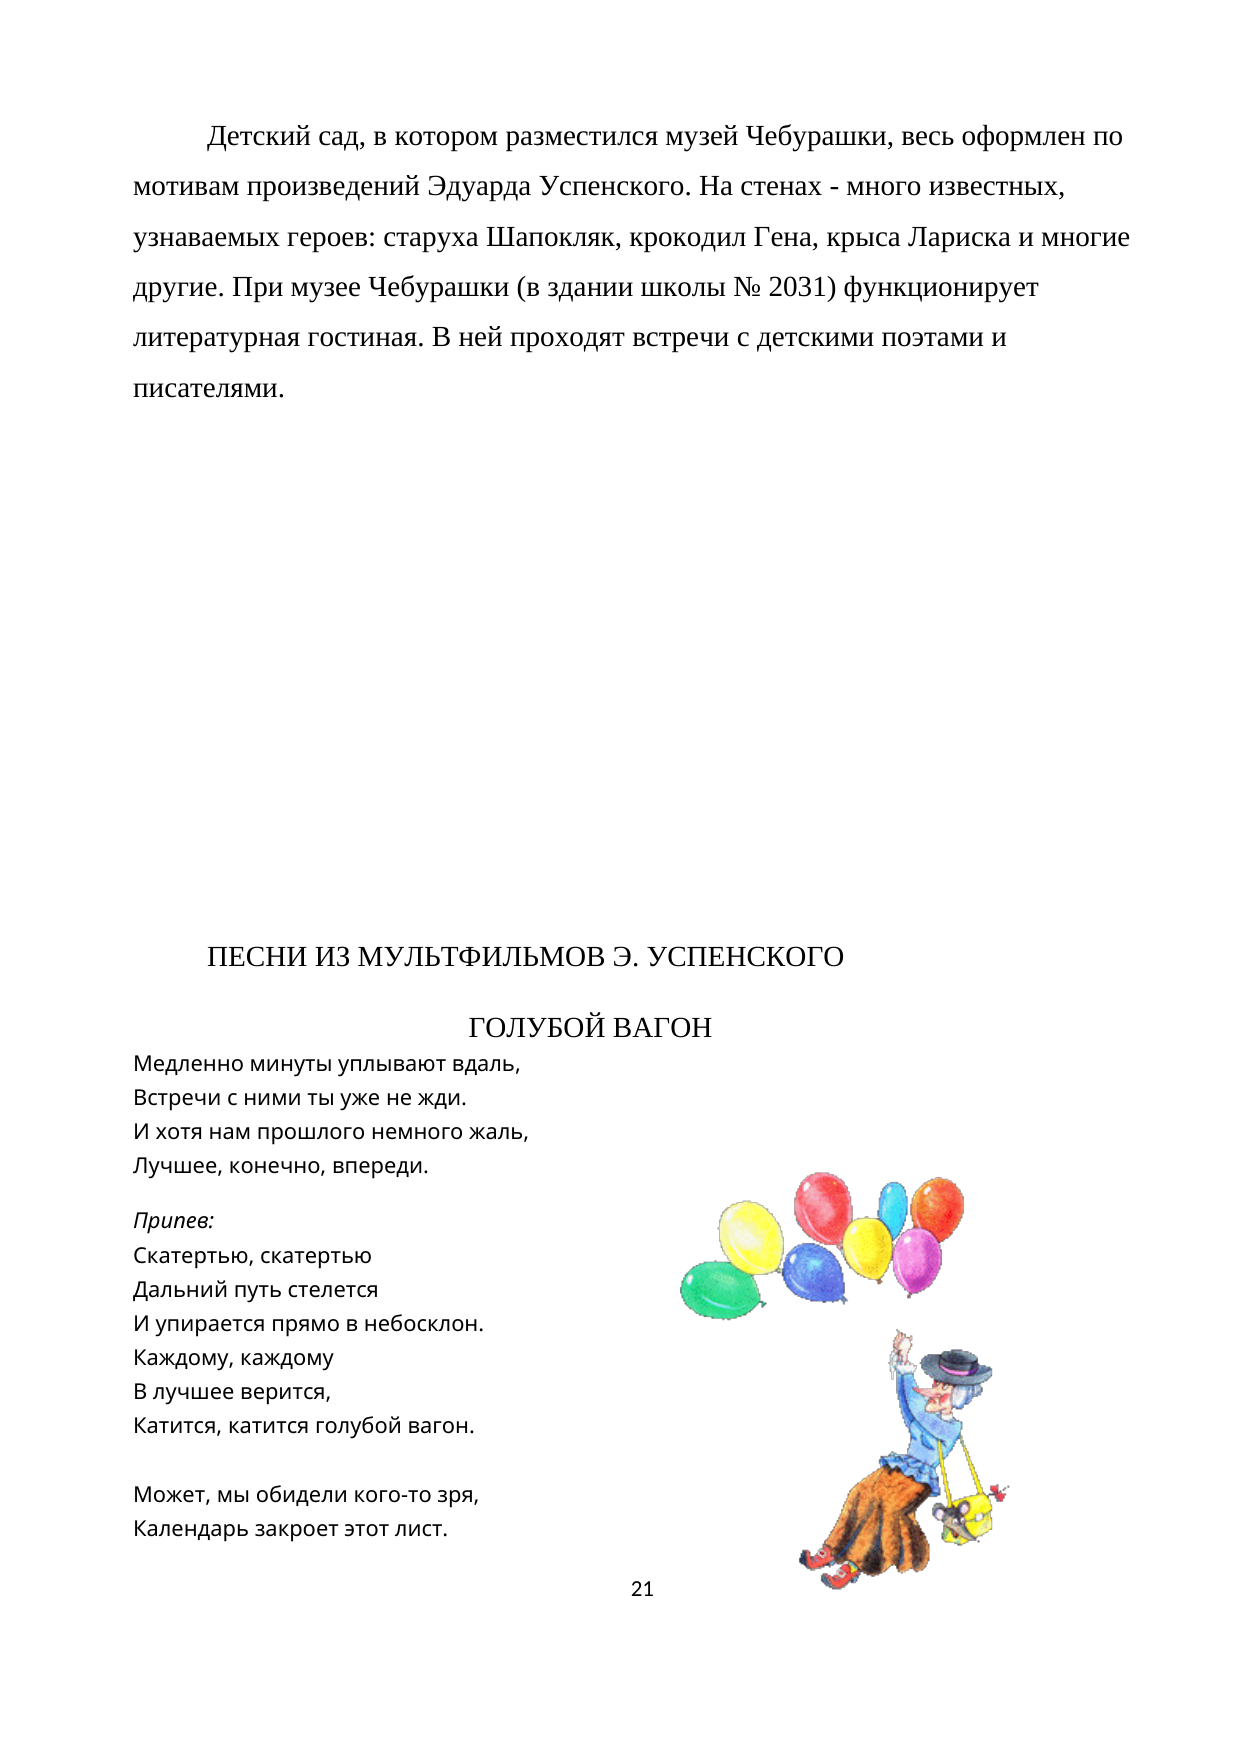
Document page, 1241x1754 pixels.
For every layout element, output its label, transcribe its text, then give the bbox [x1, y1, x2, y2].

text Детский сад, в котором разместился музей Чебурашки, весь оформлен по мотивам произведений Эдуарда Успенского. На стенах - много известных, узнаваемых героев: старуха Шапокляк, крокодил Гена, крыса Лариска и многие другие. При музее Чебурашки (в здании школы № 2031) функционирует литературная гостиная. В ней проходят встречи с детскими поэтами и писателями. [133, 118, 1152, 403]
picture [668, 1180, 1036, 1205]
text ПЕСНИ ИЗ МУЛЬТФИЛЬМОВ Э. УСПЕНСКОГО [133, 939, 1152, 972]
picture [668, 1543, 1036, 1602]
text ГОЛУБОЙ ВАГОН Медленно минуты уплывают вдаль, Встречи с ними ты уже не жди. И хотя нам прошлого немного жаль, Лучшее, конечно, впереди. [133, 1010, 1152, 1180]
